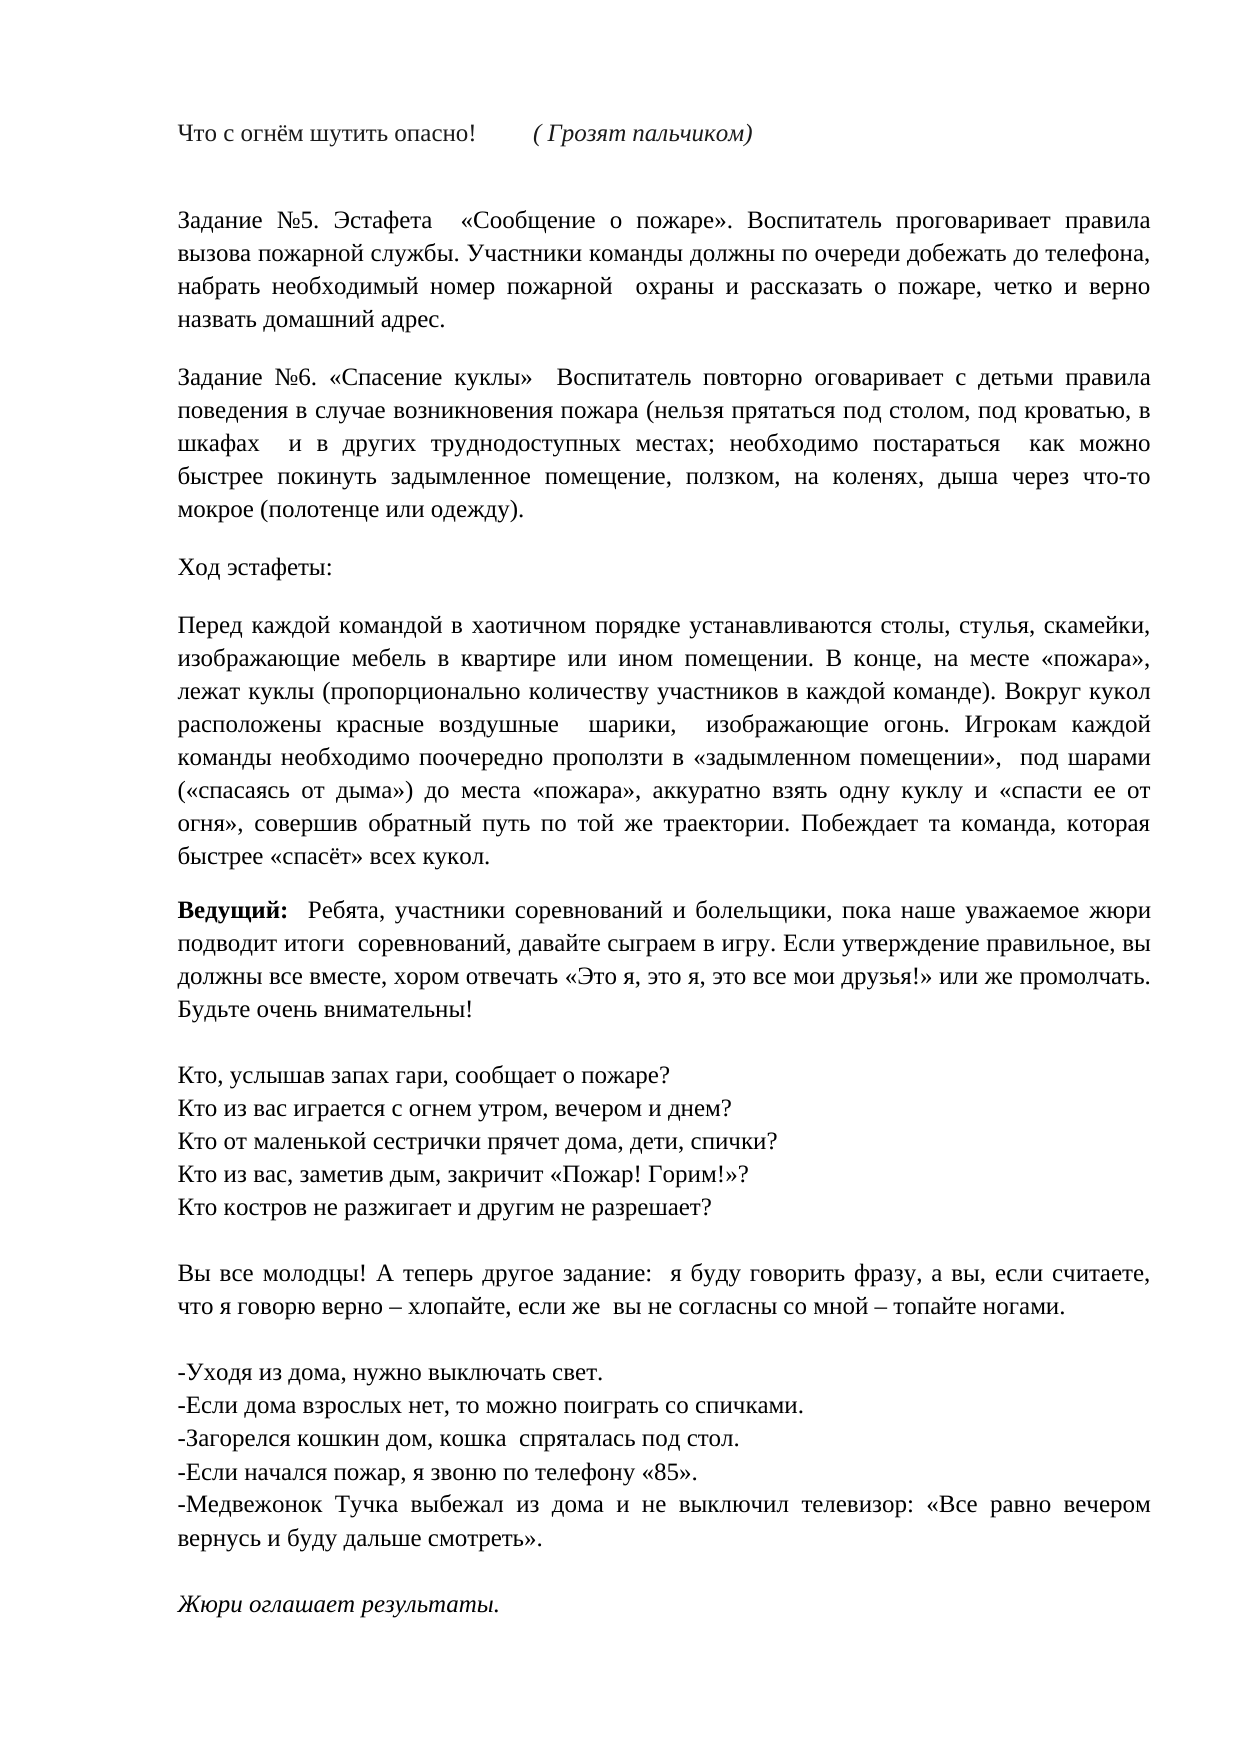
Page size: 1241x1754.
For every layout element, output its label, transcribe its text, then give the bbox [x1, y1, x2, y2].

text Задание №5. Эстафета «Сообщение о пожаре». Воспитатель проговаривает правила вызова пожарной службы. Участники команды должны по очереди добежать до телефона, набрать необходимый номер пожарной охраны и рассказать о пожаре, четко и верно назвать домашний адрес. [177, 205, 1152, 333]
text Кто костров не разжигает и другим не разрешает? [177, 1192, 1152, 1221]
text Кто из вас, заметив дым, закричит «Пожар! Горим!»? [177, 1159, 1152, 1188]
text Что с огнём шутить опасно! ( Грозят пальчиком) [177, 118, 1152, 147]
text -Уходя из дома, нужно выключать свет. [177, 1357, 1152, 1386]
text Перед каждой командой в хаотичном порядке устанавливаются столы, стулья, скамейки, изображающие мебель в квартире или ином помещении. В конце, на месте «пожара», лежат куклы (пропорционально количеству участников в каждой команде). Вокруг кукол расположены красные воздушные шарики, изображающие огонь. Игрокам каждой команды необходимо поочередно проползти в «задымленном помещении», под шарами («спасаясь от дыма») до места «пожара», аккуратно взять одну куклу и «спасти ее от огня», совершив обратный путь по той же траектории. Побеждает та команда, которая быстрее «спасёт» всех кукол. [177, 610, 1152, 870]
text Жюри оглашает результаты. [177, 1589, 1152, 1617]
text -Загорелся кошкин дом, кошка спряталась под стол. [177, 1423, 1152, 1452]
text Кто от маленькой сестрички прячет дома, дети, спички? [177, 1126, 1152, 1155]
text Ведущий: Ребята, участники соревнований и болельщики, пока наше уважаемое жюри подводит итоги соревнований, давайте сыграем в игру. Если утверждение правильное, вы должны все вместе, хором отвечать «Это я, это я, это все мои друзья!» или же промолчать. Будьте очень внимательны! [177, 895, 1152, 1023]
text -Если дома взрослых нет, то можно поиграть со спичками. [177, 1391, 1152, 1419]
text Кто из вас играется с огнем утром, вечером и днем? [177, 1093, 1152, 1122]
text Вы все молодцы! А теперь другое задание: я буду говорить фразу, а вы, если считаете, что я говорю верно – хлопайте, если же вы не согласны со мной – топайте ногами. [177, 1258, 1152, 1320]
text -Если начался пожар, я звоню по телефону «85». [177, 1457, 1152, 1485]
text Ход эстафеты: [177, 552, 1152, 581]
text Кто, услышав запах гари, сообщает о пожаре? [177, 1060, 1152, 1089]
text Задание №6. «Спасение куклы» Воспитатель повторно оговаривает с детьми правила поведения в случае возникновения пожара (нельзя прятаться под столом, под кроватью, в шкафах и в других труднодоступных местах; необходимо постараться как можно быстрее покинуть задымленное помещение, ползком, на коленях, дыша через что-то мокрое (полотенце или одежду). [177, 362, 1152, 523]
text -Медвежонок Тучка выбежал из дома и не выключил телевизор: «Все равно вечером вернусь и буду дальше смотреть». [177, 1489, 1152, 1551]
